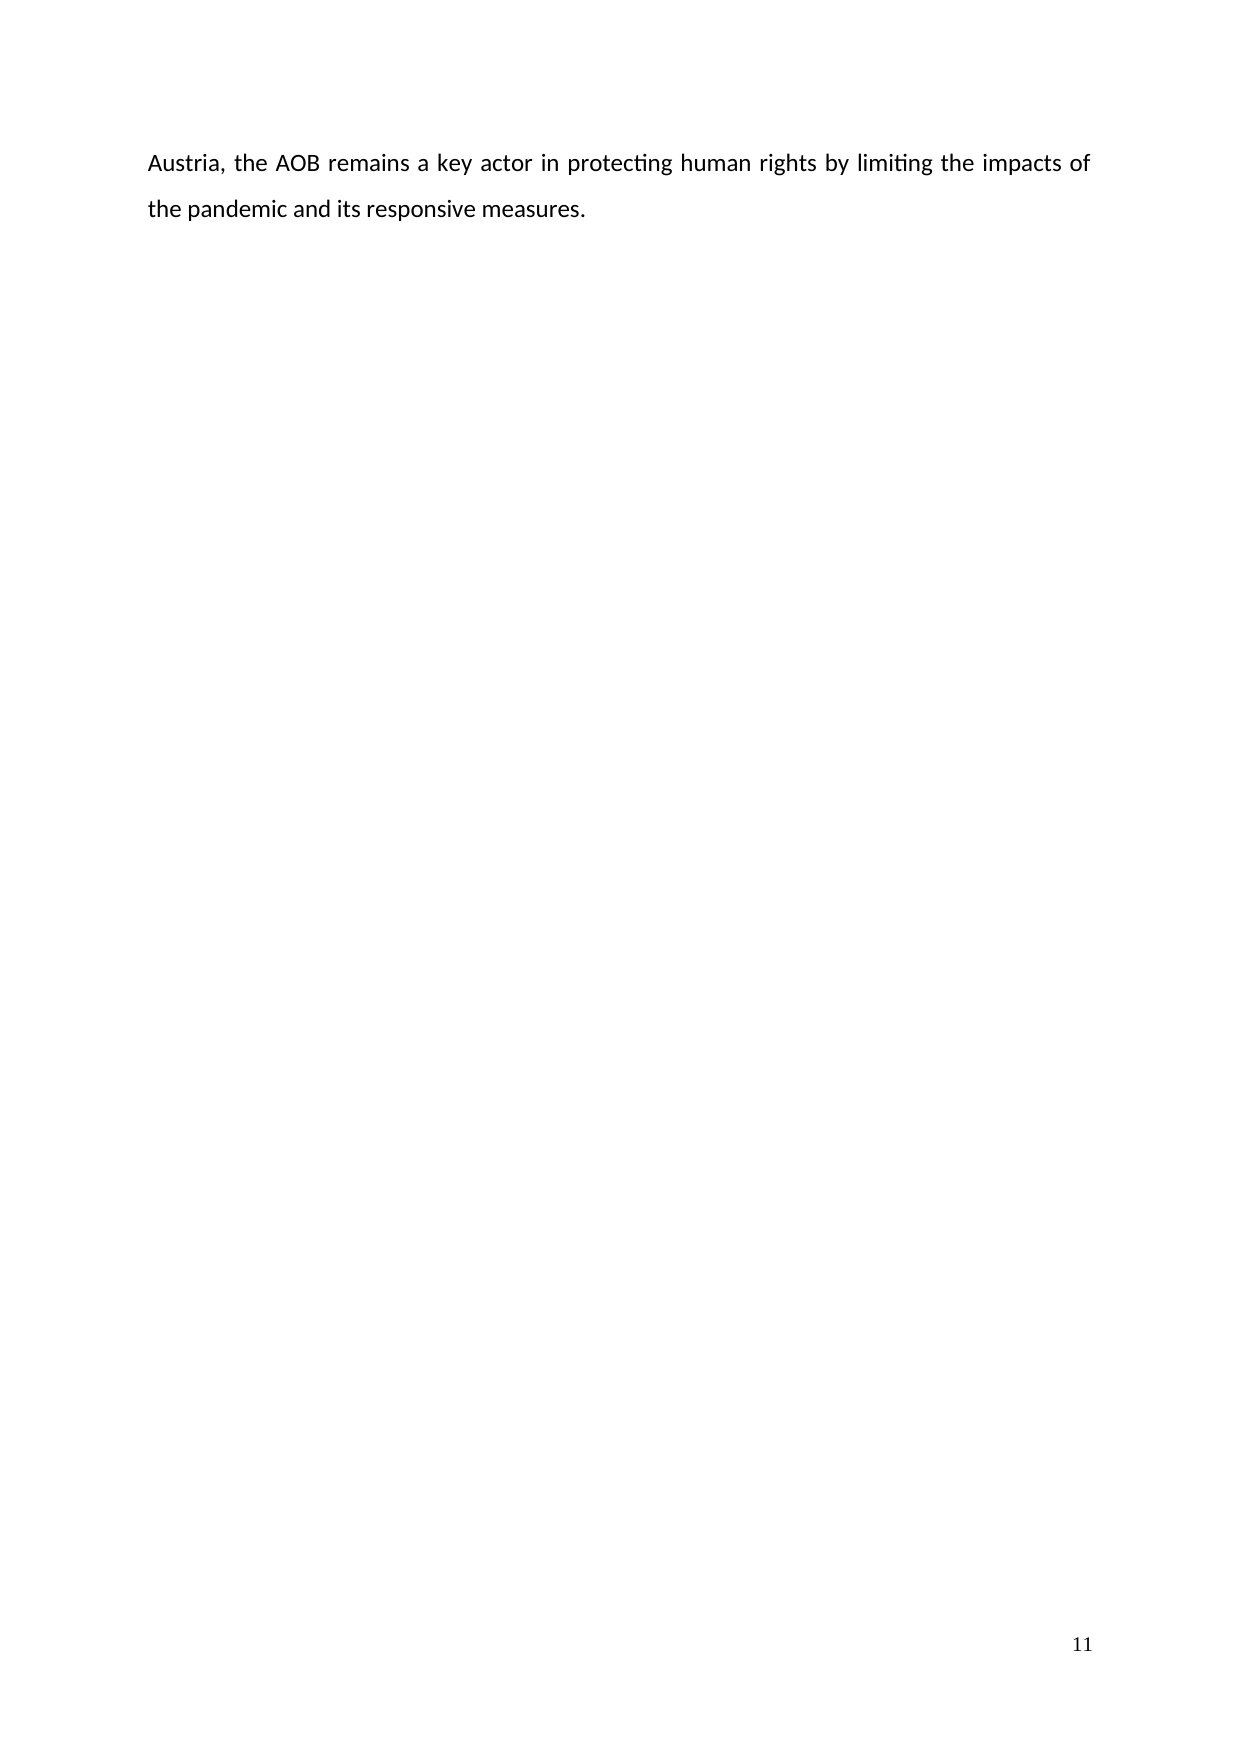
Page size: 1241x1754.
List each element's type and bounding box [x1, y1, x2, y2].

text [148, 148, 1093, 224]
